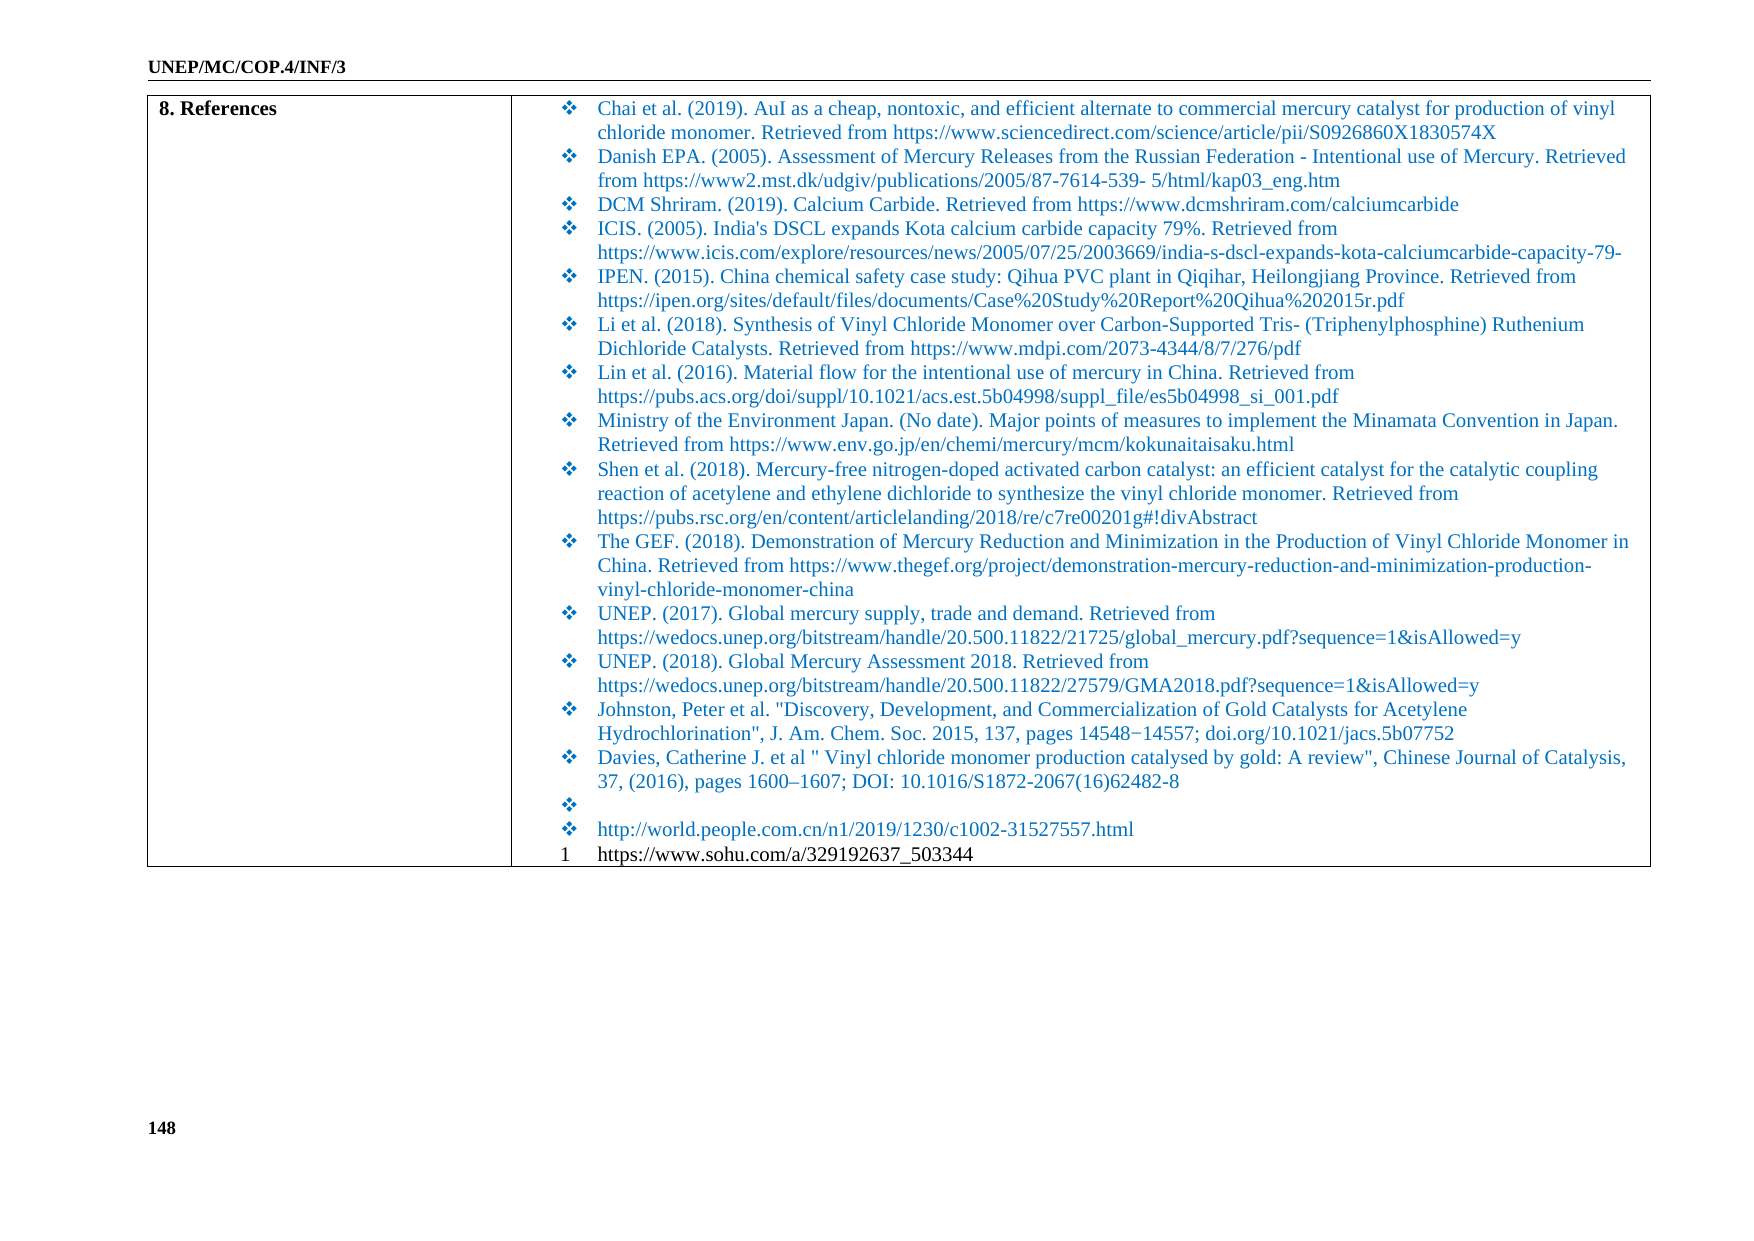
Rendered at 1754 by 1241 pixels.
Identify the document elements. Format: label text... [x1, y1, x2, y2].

table_cell Chai et al. (2019). AuI as a cheap, nontoxic, and efficient alternate to commercial mercury catalyst for production of vinyl chloride monomer. Retrieved from https://www.sciencedirect.com/science/article/pii/S0926860X1830574X Danish EPA. (2005). Assessment of Mercury Releases from the Russian Federation - Intentional use of Mercury. Retrieved from https://www2.mst.dk/udgiv/publications/2005/87-7614-539- 5/html/kap03_eng.htm DCM Shriram. (2019). Calcium Carbide. Retrieved from https://www.dcmshriram.com/calciumcarbide ICIS. (2005). India's DSCL expands Kota calcium carbide capacity 79%. Retrieved from https://www.icis.com/explore/resources/news/2005/07/25/2003669/india-s-dscl-expands-kota-calciumcarbide-capacity-79- IPEN. (2015). China chemical safety case study: Qihua PVC plant in Qiqihar, Heilongjiang Province. Retrieved from https://ipen.org/sites/default/files/documents/Case%20Study%20Report%20Qihua%202015r.pdf Li et al. (2018). Synthesis of Vinyl Chloride Monomer over Carbon-Supported Tris- (Triphenylphosphine) Ruthenium Dichloride Catalysts. Retrieved from https://www.mdpi.com/2073-4344/8/7/276/pdf Lin et al. (2016). Material flow for the intentional use of mercury in China. Retrieved from https://pubs.acs.org/doi/suppl/10.1021/acs.est.5b04998/suppl_file/es5b04998_si_001.pdf Ministry of the Environment Japan. (No date). Major points of measures to implement the Minamata Convention in Japan. Retrieved from https://www.env.go.jp/en/chemi/mercury/mcm/kokunaitaisaku.html Shen et al. (2018). Mercury-free nitrogen-doped activated carbon catalyst: an efficient catalyst for the catalytic coupling reaction of acetylene and ethylene dichloride to synthesize the vinyl chloride monomer. Retrieved from https://pubs.rsc.org/en/content/articlelanding/2018/re/c7re00201g#!divAbstract The GEF. (2018). Demonstration of Mercury Reduction and Minimization in the Production of Vinyl Chloride Monomer in China. Retrieved from https://www.thegef.org/project/demonstration-mercury-reduction-and-minimization-production-vinyl-chloride-monomer-china UNEP. (2017). Global mercury supply, trade and demand. Retrieved from https://wedocs.unep.org/bitstream/handle/20.500.11822/21725/global_mercury.pdf?sequence=1&isAllowed=y UNEP. (2018). Global Mercury Assessment 2018. Retrieved from https://wedocs.unep.org/bitstream/handle/20.500.11822/27579/GMA2018.pdf?sequence=1&isAllowed=y Johnston, Peter et al. "Discovery, Development, and Commercialization of Gold Catalysts for Acetylene Hydrochlorination", J. Am. Chem. Soc. 2015, 137, pages 14548−14557; doi.org/10.1021/jacs.5b07752 Davies, Catherine J. et al " Vinyl chloride monomer production catalysed by gold: A review", Chinese Journal of Catalysis, 37, (2016), pages 1600–1607; DOI: 10.1016/S1872‐2067(16)62482‐8 http://world.people.com.cn/n1/2019/1230/c1002-31527557.html https://www.sohu.com/a/329192637_503344 [512, 96, 1650, 866]
table_cell 8. References [148, 96, 511, 866]
